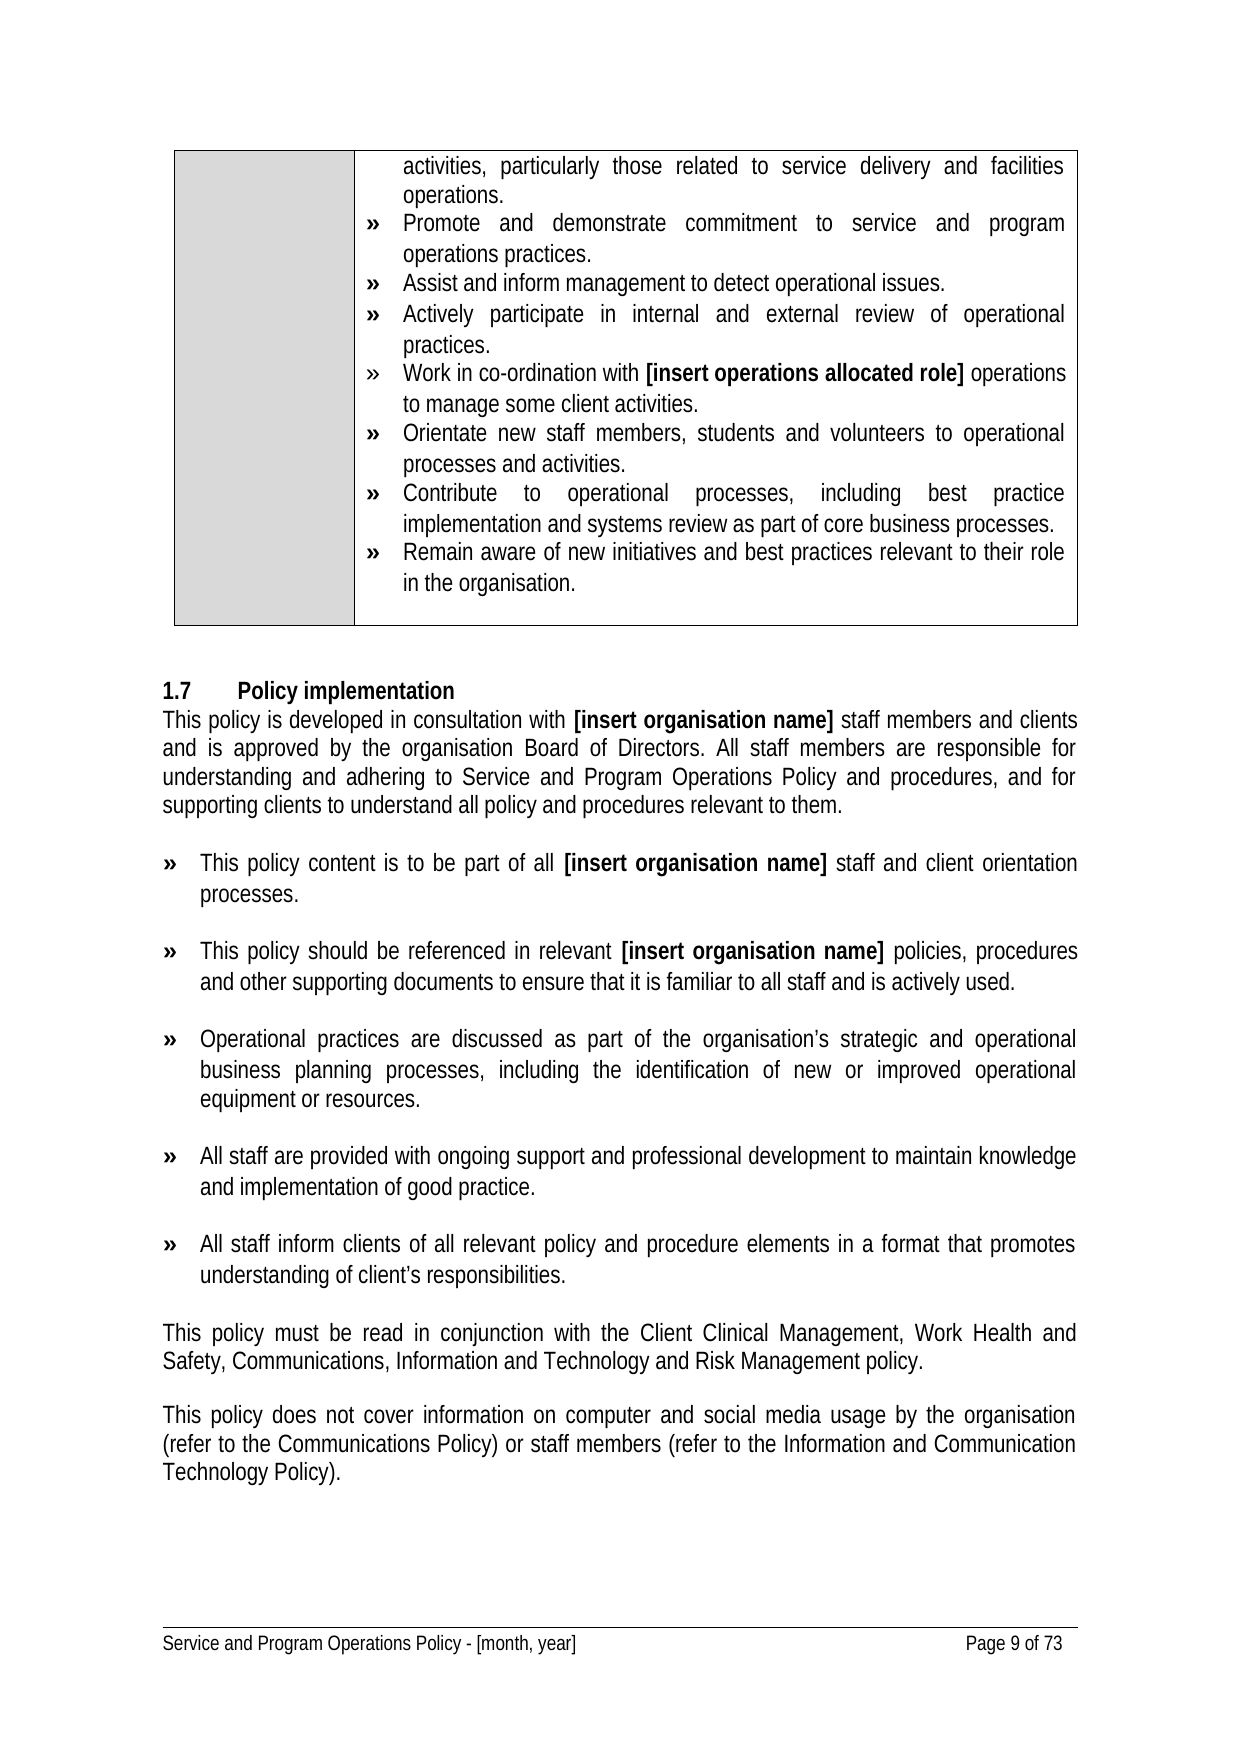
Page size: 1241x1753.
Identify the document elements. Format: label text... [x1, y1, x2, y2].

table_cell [355, 151, 1077, 625]
text This policy must be read in conjunction with the Client Clinical Management, Work Health and Safety, Communications, Information and Technology and Risk Management policy. [162, 1318, 1078, 1375]
list All staff are provided with ongoing support and professional development to maintain knowledge and implementation of good practice. [162, 1141, 1078, 1201]
text This policy is developed in consultation with [insert organisation name] staff members and clients and is approved by the organisation Board of Directors. All staff members are responsible for understanding and adhering to Service and Program Operations Policy and procedures, and for supporting clients to understand all policy and procedures relevant to them. [162, 704, 1078, 819]
list Operational practices are discussed as part of the organisation’s strategic and operational business planning processes, including the identification of new or improved operational equipment or resources. [162, 1024, 1078, 1112]
subtitle 1.7 Policy implementation [162, 676, 1078, 704]
list This policy should be referenced in relevant [insert organisation name] policies, procedures and other supporting documents to ensure that it is familiar to all staff and is actively used. [162, 936, 1078, 996]
list All staff inform clients of all relevant policy and procedure elements in a format that promotes understanding of client’s responsibilities. [162, 1229, 1078, 1289]
list This policy content is to be part of all [insert organisation name] staff and client orientation processes. [162, 848, 1078, 907]
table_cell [175, 151, 354, 625]
text This policy does not cover information on computer and social media usage by the organisation (refer to the Communications Policy) or staff members (refer to the Information and Communication Technology Policy). [162, 1400, 1078, 1486]
